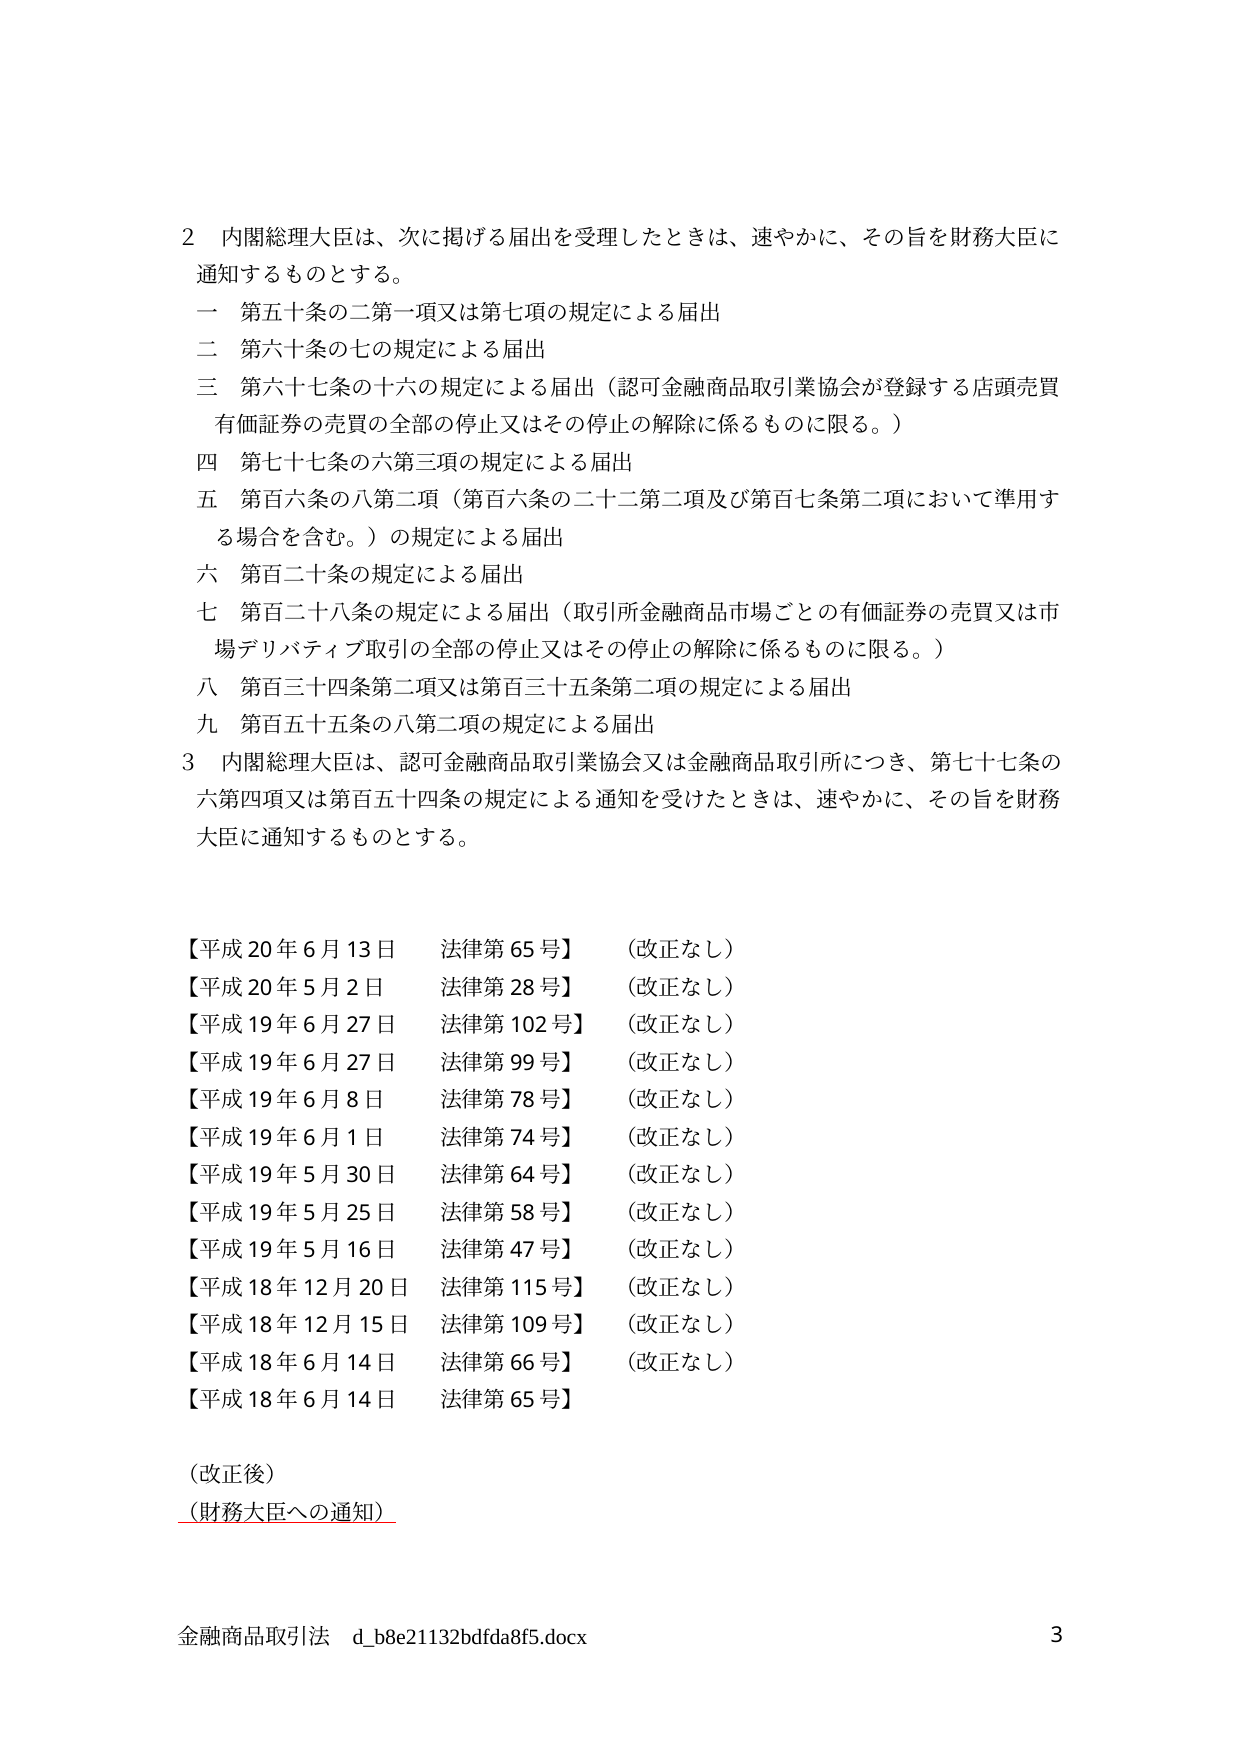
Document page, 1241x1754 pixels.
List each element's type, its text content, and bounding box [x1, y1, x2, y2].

text 八 第百三十四条第二項又は第百三十五条第二項の規定による届出 [196, 667, 1063, 704]
text 【平成19年5月25日 法律第58号】 （改正なし） [177, 1192, 1063, 1229]
text 【平成18年6月14日 法律第66号】 （改正なし） [177, 1342, 1063, 1379]
text 【平成19年6月1日 法律第74号】 （改正なし） [177, 1117, 1063, 1154]
text 【平成20年6月13日 法律第65号】 （改正なし） [177, 929, 1063, 967]
text 【平成19年5月30日 法律第64号】 （改正なし） [177, 1154, 1063, 1192]
text （財務大臣への通知） [177, 1492, 1063, 1529]
text 四 第七十七条の六第三項の規定による届出 [196, 442, 1063, 479]
text ２ 内閣総理大臣は、次に掲げる届出を受理したときは、速やかに、その旨を財務大臣に通知するものとする。 [177, 217, 1063, 292]
text 【平成18年12月15日 法律第109号】 （改正なし） [177, 1304, 1063, 1342]
text 【平成19年5月16日 法律第47号】 （改正なし） [177, 1229, 1063, 1267]
text 二 第六十条の七の規定による届出 [196, 329, 1063, 367]
text 【平成20年5月2日 法律第28号】 （改正なし） [177, 967, 1063, 1004]
text ３ 内閣総理大臣は、認可金融商品取引業協会又は金融商品取引所につき、第七十七条の六第四項又は第百五十四条の規定による通知を受けたときは、速やかに、その旨を財務大臣に通知するものとする。 [177, 742, 1063, 854]
text 【平成19年6月27日 法律第99号】 （改正なし） [177, 1042, 1063, 1079]
text 【平成19年6月27日 法律第102号】 （改正なし） [177, 1004, 1063, 1042]
text 【平成18年6月14日 法律第65号】 [177, 1379, 1063, 1417]
text 一 第五十条の二第一項又は第七項の規定による届出 [196, 292, 1063, 329]
text 【平成18年12月20日 法律第115号】 （改正なし） [177, 1267, 1063, 1304]
text 九 第百五十五条の八第二項の規定による届出 [196, 704, 1063, 742]
text 【平成19年6月8日 法律第78号】 （改正なし） [177, 1079, 1063, 1117]
text （改正後） [177, 1454, 1063, 1492]
text 五 第百六条の八第二項（第百六条の二十二第二項及び第百七条第二項において準用する場合を含む。）の規定による届出 [196, 479, 1063, 554]
text 六 第百二十条の規定による届出 [196, 554, 1063, 592]
text 七 第百二十八条の規定による届出（取引所金融商品市場ごとの有価証券の売買又は市場デリバティブ取引の全部の停止又はその停止の解除に係るものに限る。） [196, 592, 1063, 667]
text 三 第六十七条の十六の規定による届出（認可金融商品取引業協会が登録する店頭売買有価証券の売買の全部の停止又はその停止の解除に係るものに限る。） [196, 367, 1063, 442]
